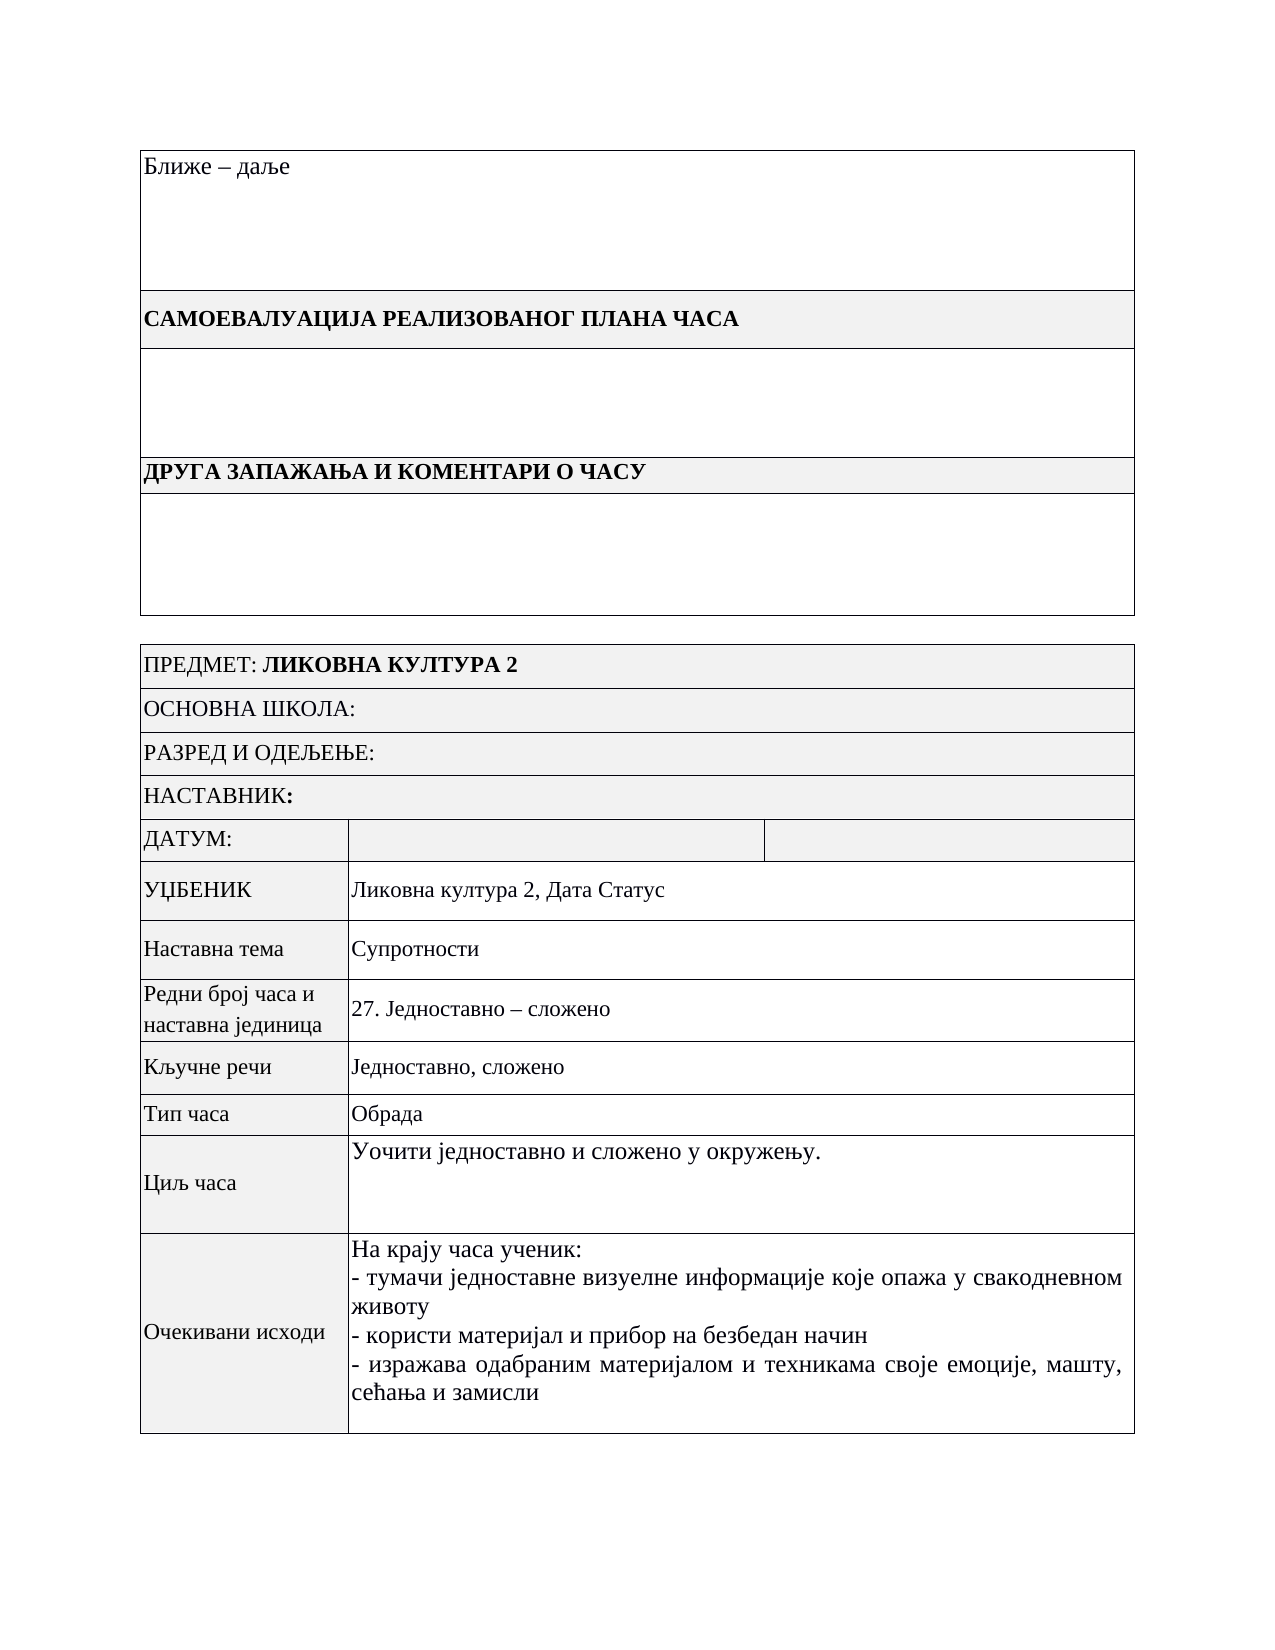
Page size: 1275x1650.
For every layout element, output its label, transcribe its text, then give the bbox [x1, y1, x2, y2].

table_header ПРЕДМЕТ: ЛИКОВНА КУЛТУРА 2 [141, 645, 1134, 688]
table_cell Уочити једноставно и сложено у окружењу. [349, 1136, 1134, 1233]
table_cell РАЗРЕД И ОДЕЉЕЊЕ: [141, 733, 1134, 775]
table_cell [141, 349, 1134, 457]
table_cell [765, 820, 1134, 861]
table_cell ДРУГА ЗАПАЖАЊА И КОМЕНТАРИ О ЧАСУ [141, 458, 1134, 493]
table_cell 27. Једноставно – сложено [349, 980, 1134, 1041]
table_cell Једноставно, сложено [349, 1042, 1134, 1094]
table_cell Обрада [349, 1095, 1134, 1135]
table_cell САМОЕВАЛУАЦИЈА РЕАЛИЗОВАНОГ ПЛАНА ЧАСА [141, 291, 1134, 348]
table_cell Очекивани исходи [141, 1234, 348, 1432]
table_cell На крају часа ученик: - тумачи једноставне визуелне информације које опажа у свакодневном животу - користи материјал и прибор на безбедан начин - изражава одабраним материјалом и техникама своје емоције, машту, сећања и замисли [349, 1234, 1134, 1432]
table_cell УЏБЕНИК [141, 862, 348, 920]
table_cell Наставна тема [141, 921, 348, 979]
table_cell Ликовна култура 2, Дата Статус [349, 862, 1134, 920]
table_cell ОСНОВНА ШКОЛА: [141, 689, 1134, 732]
table_cell Тип часа [141, 1095, 348, 1135]
table_cell [349, 820, 764, 861]
table_cell ДАТУМ: [141, 820, 348, 861]
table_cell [141, 151, 1134, 290]
table_cell НАСТАВНИК: [141, 776, 1134, 818]
table_cell [141, 494, 1134, 615]
table_cell Редни број часа и наставна јединица [141, 980, 348, 1041]
table_cell Кључне речи [141, 1042, 348, 1094]
table_cell Циљ часа [141, 1136, 348, 1233]
table_cell Супротности [349, 921, 1134, 979]
